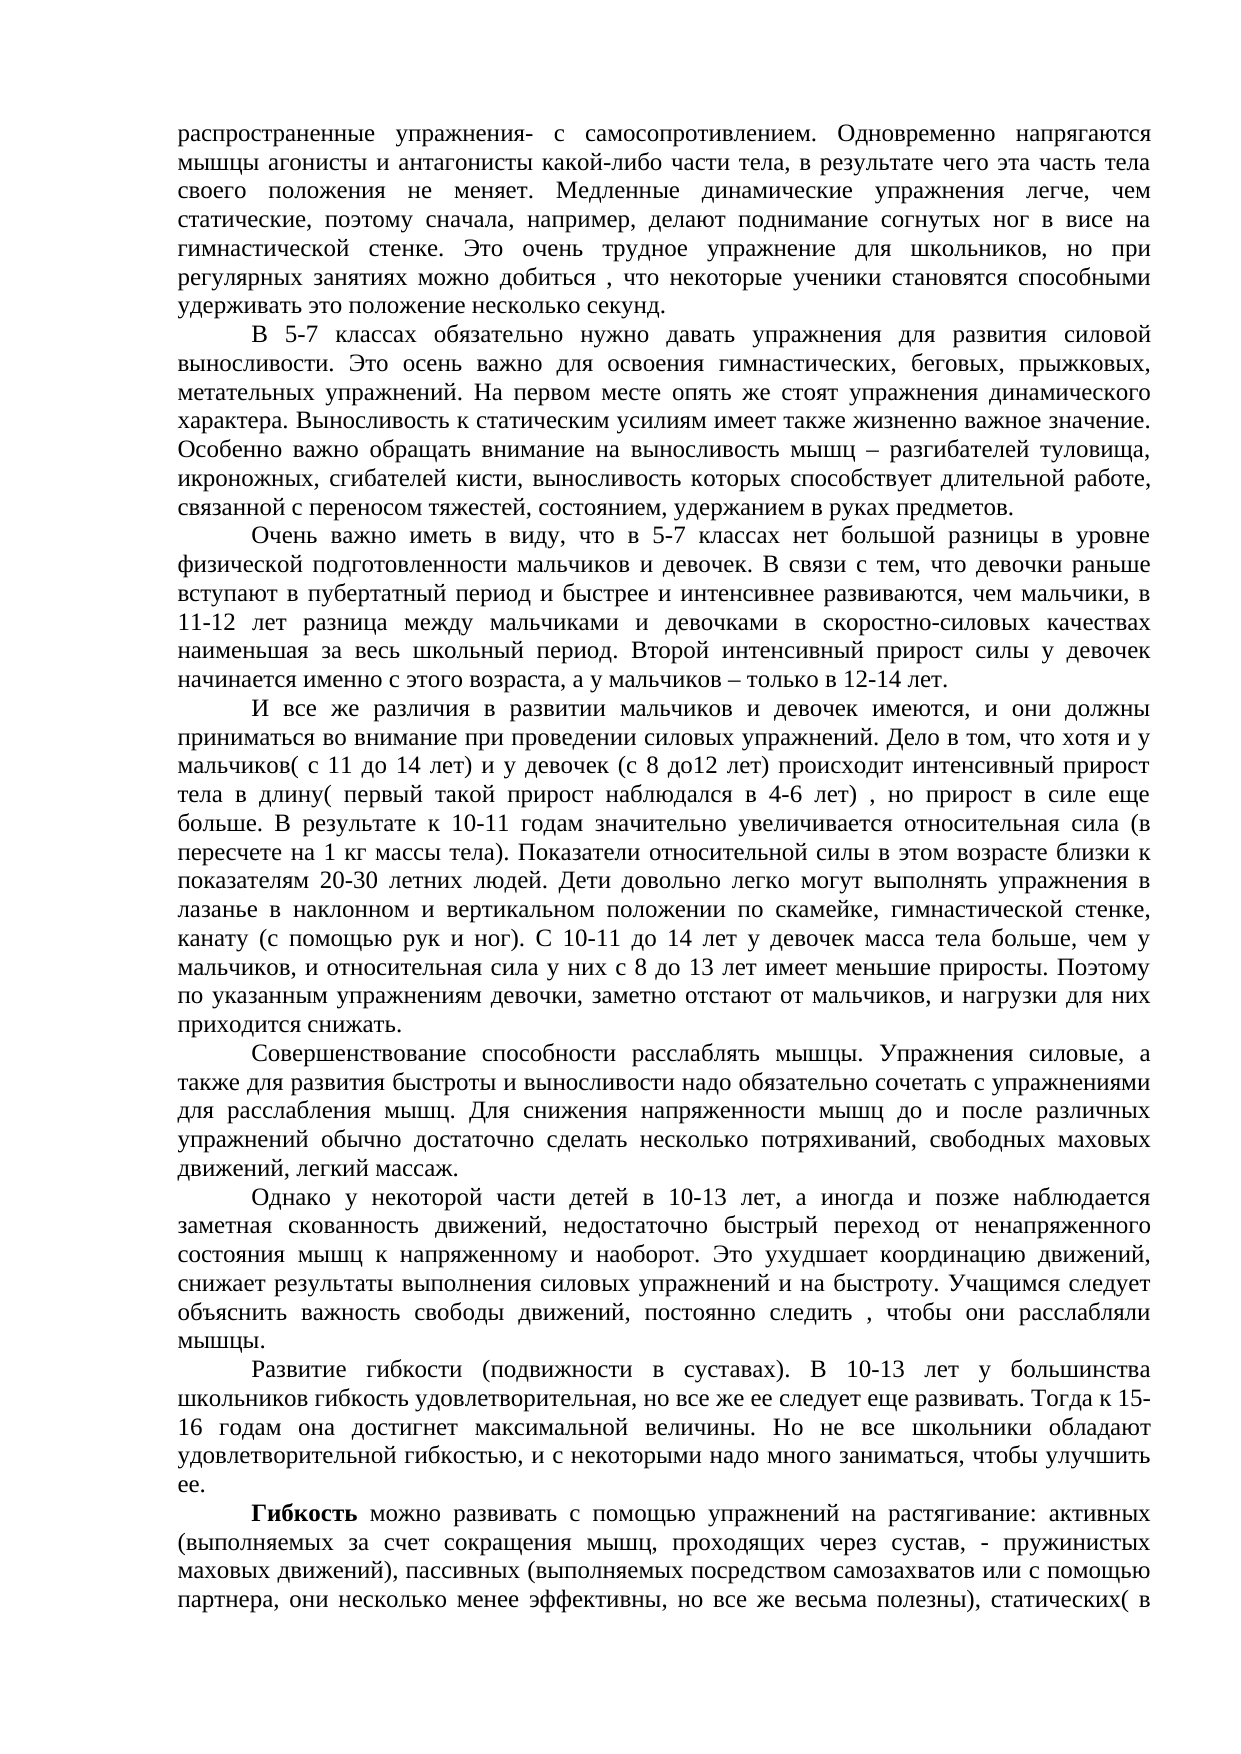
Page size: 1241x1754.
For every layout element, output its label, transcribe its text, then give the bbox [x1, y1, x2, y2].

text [177, 118, 1152, 319]
text Однако у некоторой части детей в 10-13 лет, а иногда и позже наблюдается заметная скованность движений, недостаточно быстрый переход от ненапряженного состояния мышц к напряженному и наоборот. Это ухудшает координацию движений, снижает результаты выполнения силовых упражнений и на быстроту. Учащимся следует объяснить важность свободы движений, постоянно следить , чтобы они расслабляли мышцы. [177, 1182, 1152, 1354]
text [177, 1498, 1152, 1613]
text Развитие гибкости (подвижности в суставах). В 10-13 лет у большинства школьников гибкость удовлетворительная, но все же ее следует еще развивать. Тогда к 15-16 годам она достигнет максимальной величины. Но не все школьники обладают удовлетворительной гибкостью, и с некоторыми надо много заниматься, чтобы улучшить ее. [177, 1354, 1152, 1498]
text И все же различия в развитии мальчиков и девочек имеются, и они должны приниматься во внимание при проведении силовых упражнений. Дело в том, что хотя и у мальчиков( с 11 до 14 лет) и у девочек (с 8 до12 лет) происходит интенсивный прирост тела в длину( первый такой прирост наблюдался в 4-6 лет) , но прирост в силе еще больше. В результате к 10-11 годам значительно увеличивается относительная сила (в пересчете на 1 кг массы тела). Показатели относительной силы в этом возрасте близки к показателям 20-30 летних людей. Дети довольно легко могут выполнять упражнения в лазанье в наклонном и вертикальном положении по скамейке, гимнастической стенке, канату (с помощью рук и ног). С 10-11 до 14 лет у девочек масса тела больше, чем у мальчиков, и относительная сила у них с 8 до 13 лет имеет меньшие приросты. Поэтому по указанным упражнениям девочки, заметно отстают от мальчиков, и нагрузки для них приходится снижать. [177, 693, 1152, 1038]
text Совершенствование способности расслаблять мышцы. Упражнения силовые, а также для развития быстроты и выносливости надо обязательно сочетать с упражнениями для расслабления мышц. Для снижения напряженности мышц до и после различных упражнений обычно достаточно сделать несколько потряхиваний, свободных маховых движений, легкий массаж. [177, 1038, 1152, 1182]
text В 5-7 классах обязательно нужно давать упражнения для развития силовой выносливости. Это осень важно для освоения гимнастических, беговых, прыжковых, метательных упражнений. На первом месте опять же стоят упражнения динамического характера. Выносливость к статическим усилиям имеет также жизненно важное значение. Особенно важно обращать внимание на выносливость мышц – разгибателей туловища, икроножных, сгибателей кисти, выносливость которых способствует длительной работе, связанной с переносом тяжестей, состоянием, удержанием в руках предметов. [177, 319, 1152, 521]
text Очень важно иметь в виду, что в 5-7 классах нет большой разницы в уровне физической подготовленности мальчиков и девочек. В связи с тем, что девочки раньше вступают в пубертатный период и быстрее и интенсивнее развиваются, чем мальчики, в 11-12 лет разница между мальчиками и девочками в скоростно-силовых качествах наименьшая за весь школьный период. Второй интенсивный прирост силы у девочек начинается именно с этого возраста, а у мальчиков – только в 12-14 лет. [177, 521, 1152, 693]
